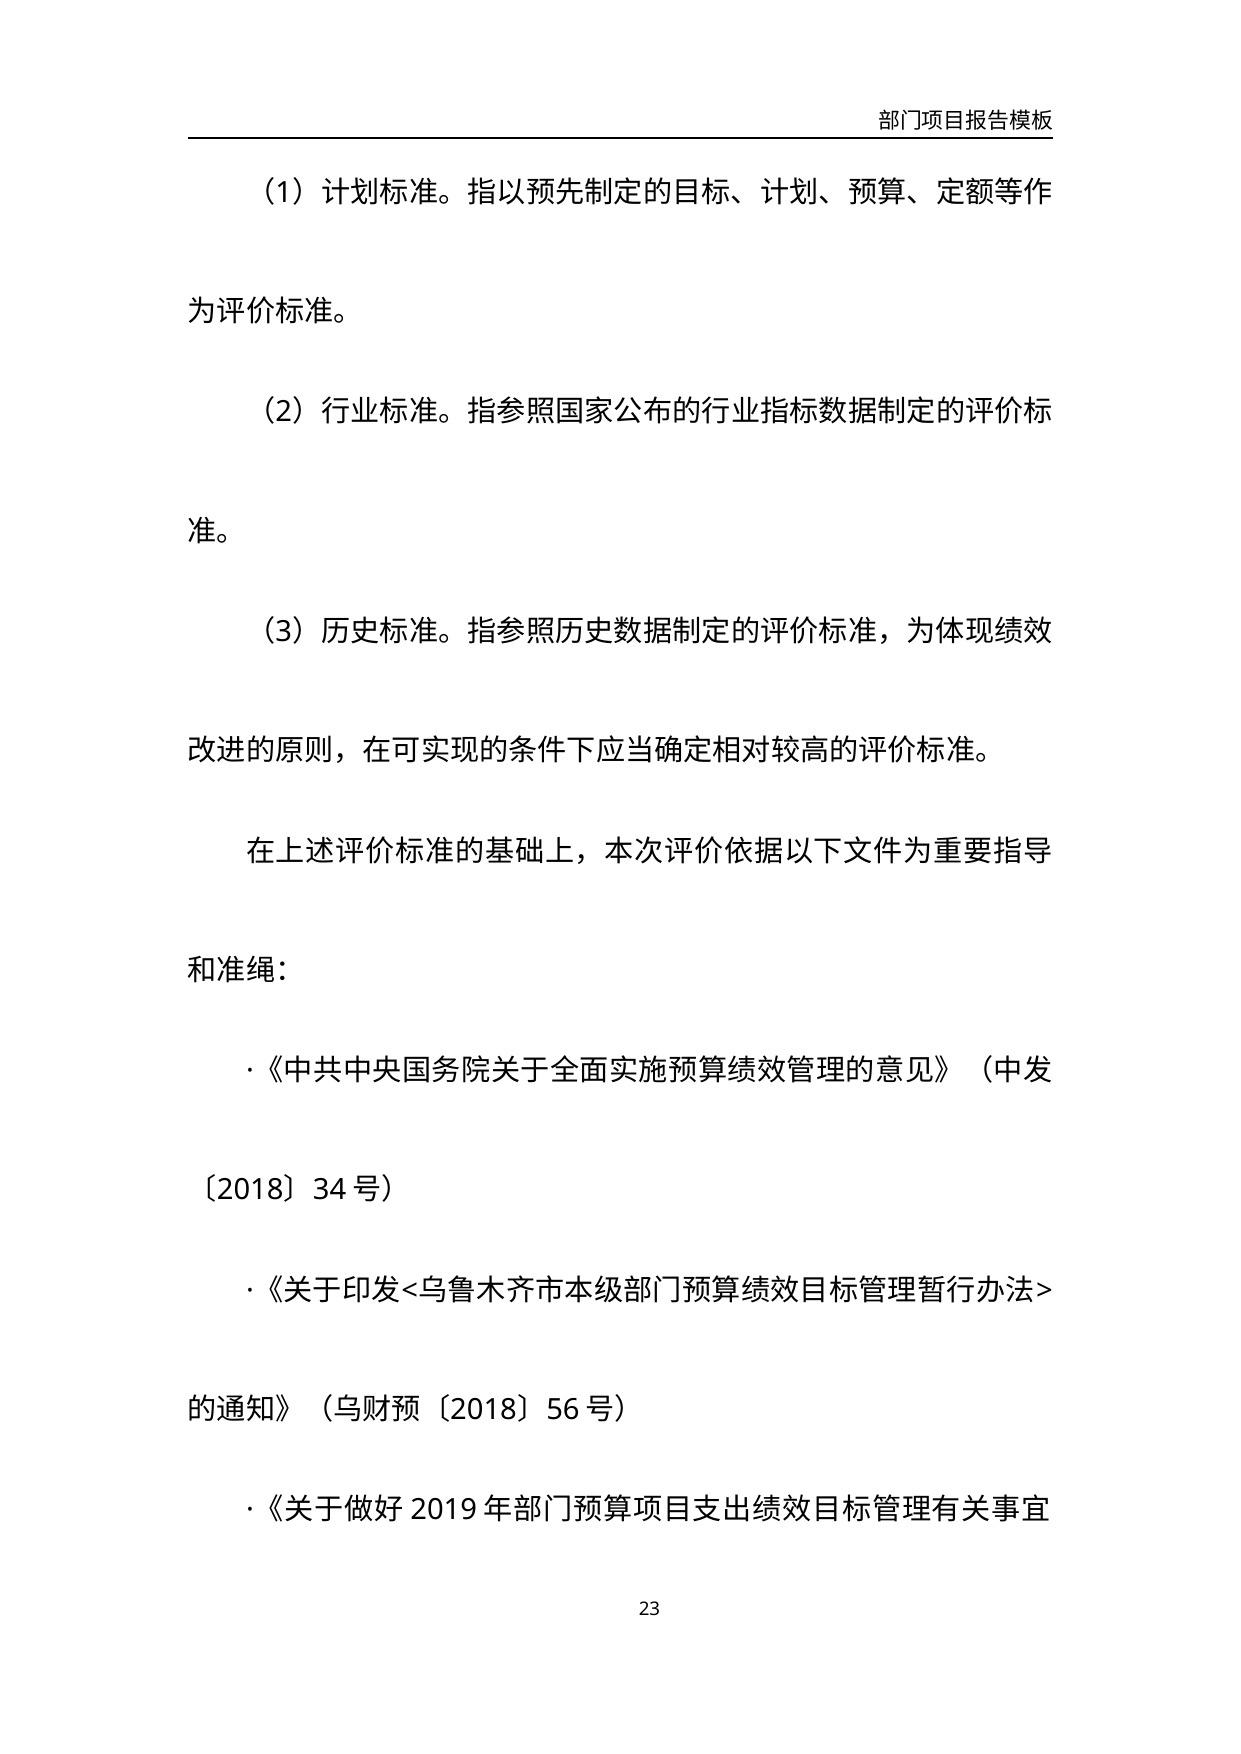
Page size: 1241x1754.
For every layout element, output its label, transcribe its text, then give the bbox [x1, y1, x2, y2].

text （3）历史标准。指参照历史数据制定的评价标准，为体现绩效改进的原则，在可实现的条件下应当确定相对较高的评价标准。 [187, 589, 1053, 788]
text （2）行业标准。指参照国家公布的行业指标数据制定的评价标准。 [187, 369, 1053, 568]
text ·《中共中央国务院关于全面实施预算绩效管理的意见》（中发〔2018〕34号） [187, 1028, 1053, 1227]
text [187, 1467, 1053, 1547]
text 在上述评价标准的基础上，本次评价依据以下文件为重要指导和准绳： [187, 809, 1053, 1007]
text ·《关于印发<乌鲁木齐市本级部门预算绩效目标管理暂行办法>的通知》（乌财预〔2018〕56号） [187, 1248, 1053, 1446]
text （1）计划标准。指以预先制定的目标、计划、预算、定额等作为评价标准。 [187, 150, 1053, 348]
